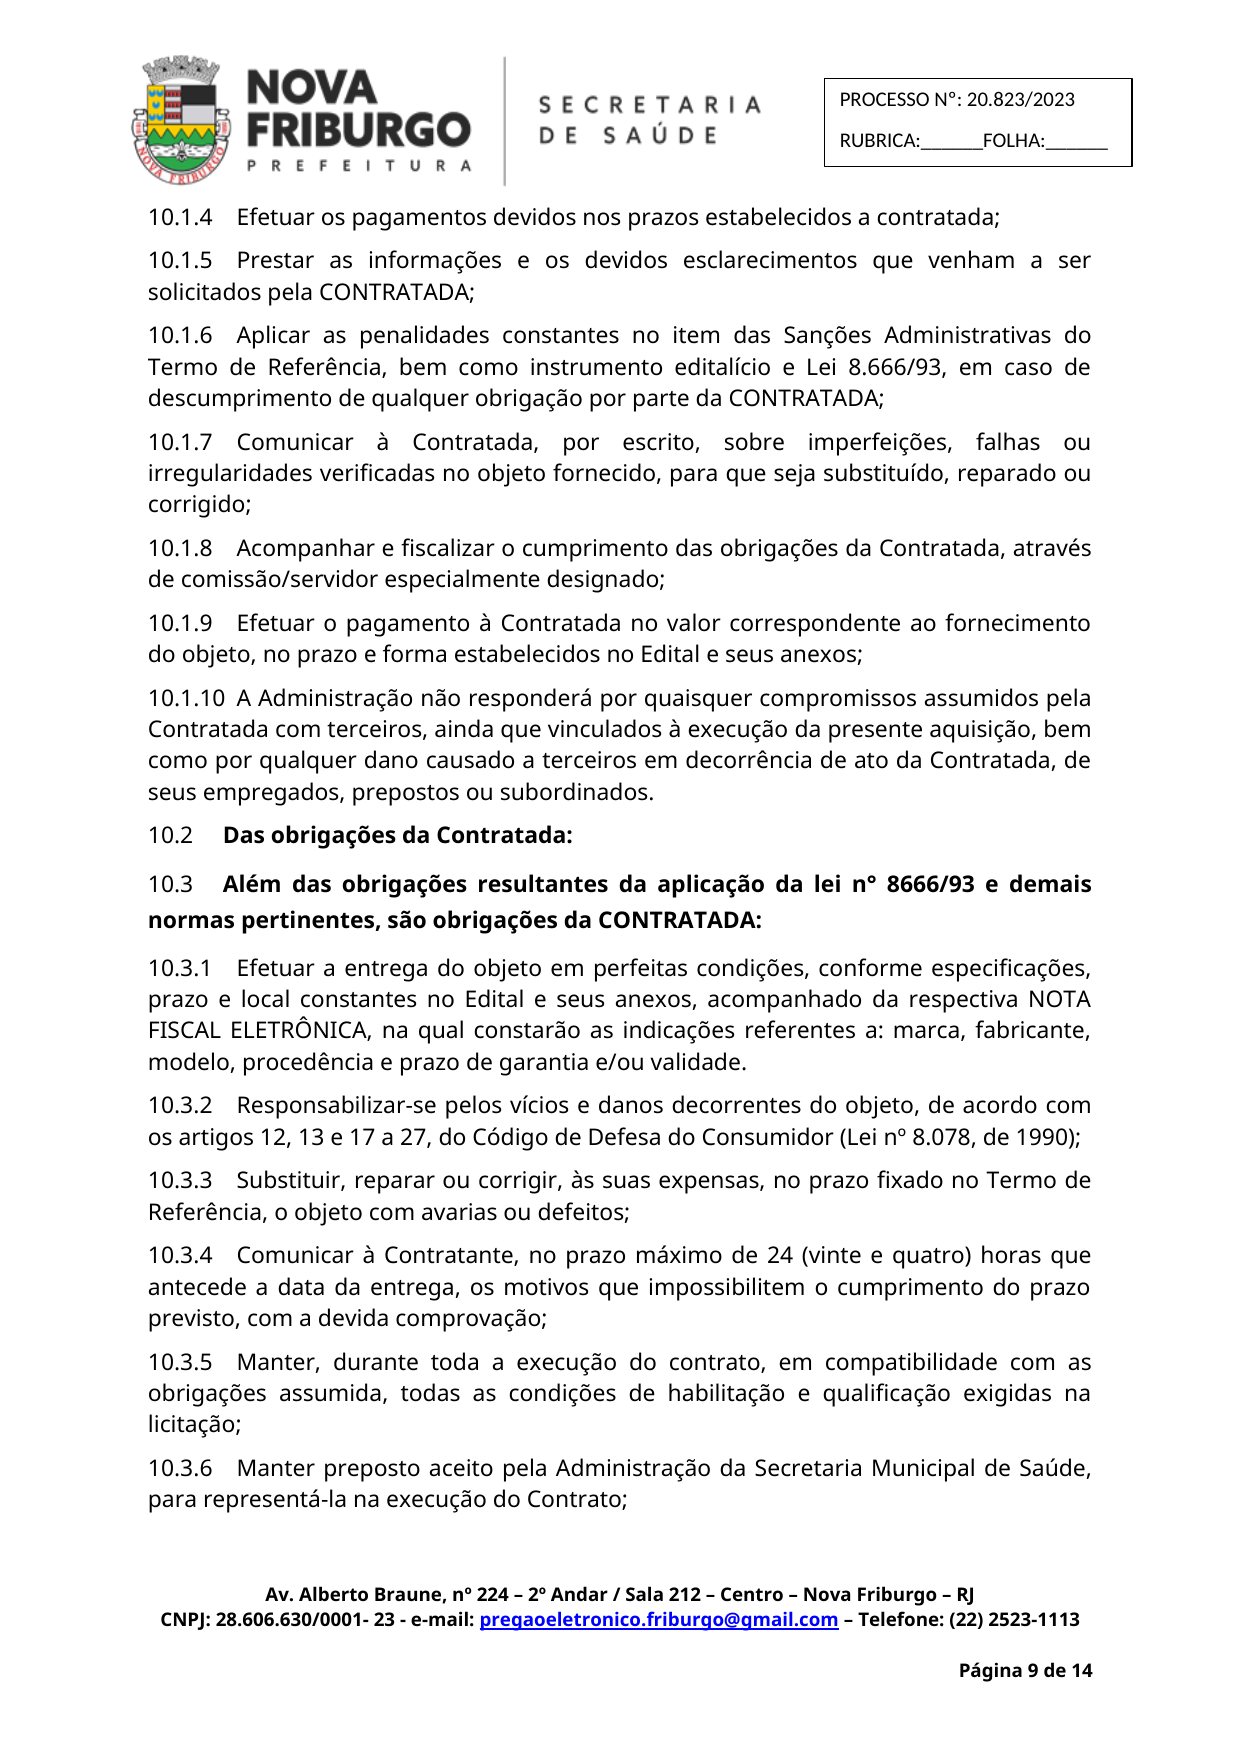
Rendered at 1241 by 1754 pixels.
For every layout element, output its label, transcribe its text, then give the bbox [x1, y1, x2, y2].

list Efetuar o pagamento à Contratada no valor correspondente ao fornecimento do objeto, no prazo e forma estabelecidos no Edital e seus anexos; [148, 607, 1092, 669]
list Manter, durante toda a execução do contrato, em compatibilidade com as obrigações assumida, todas as condições de habilitação e qualificação exigidas na licitação; [148, 1346, 1092, 1439]
list Aplicar as penalidades constantes no item das Sanções Administrativas do Termo de Referência, bem como instrumento editalício e Lei 8.666/93, em caso de descumprimento de qualquer obrigação por parte da CONTRATADA; [148, 319, 1092, 413]
list Substituir, reparar ou corrigir, às suas expensas, no prazo fixado no Termo de Referência, o objeto com avarias ou defeitos; [148, 1164, 1092, 1227]
list A Administração não responderá por quaisquer compromissos assumidos pela Contratada com terceiros, ainda que vinculados à execução da presente aquisição, bem como por qualquer dano causado a terceiros em decorrência de ato da Contratada, de seus empregados, prepostos ou subordinados. [148, 682, 1092, 807]
list Efetuar os pagamentos devidos nos prazos estabelecidos a contratada; [148, 200, 1092, 232]
picture [118, 44, 779, 201]
list Efetuar a entrega do objeto em perfeitas condições, conforme especificações, prazo e local constantes no Edital e seus anexos, acompanhado da respectiva NOTA FISCAL ELETRÔNICA, na qual constarão as indicações referentes a: marca, fabricante, modelo, procedência e prazo de garantia e/ou validade. [148, 952, 1092, 1077]
list Prestar as informações e os devidos esclarecimentos que venham a ser solicitados pela CONTRATADA; [148, 244, 1092, 307]
list Acompanhar e fiscalizar o cumprimento das obrigações da Contratada, através de comissão/servidor especialmente designado; [148, 532, 1092, 594]
list Das obrigações da Contratada: [148, 819, 1092, 850]
list Comunicar à Contratante, no prazo máximo de 24 (vinte e quatro) horas que antecede a data da entrega, os motivos que impossibilitem o cumprimento do prazo previsto, com a devida comprovação; [148, 1239, 1092, 1333]
list Manter preposto aceito pela Administração da Secretaria Municipal de Saúde, para representá-la na execução do Contrato; [148, 1452, 1092, 1514]
list Comunicar à Contratada, por escrito, sobre imperfeições, falhas ou irregularidades verificadas no objeto fornecido, para que seja substituído, reparado ou corrigido; [148, 425, 1092, 519]
list Além das obrigações resultantes da aplicação da lei n° 8666/93 e demais normas pertinentes, são obrigações da CONTRATADA: [148, 868, 1092, 935]
list Responsabilizar-se pelos vícios e danos decorrentes do objeto, de acordo com os artigos 12, 13 e 17 a 27, do Código de Defesa do Consumidor (Lei nº 8.078, de 1990); [148, 1089, 1092, 1152]
